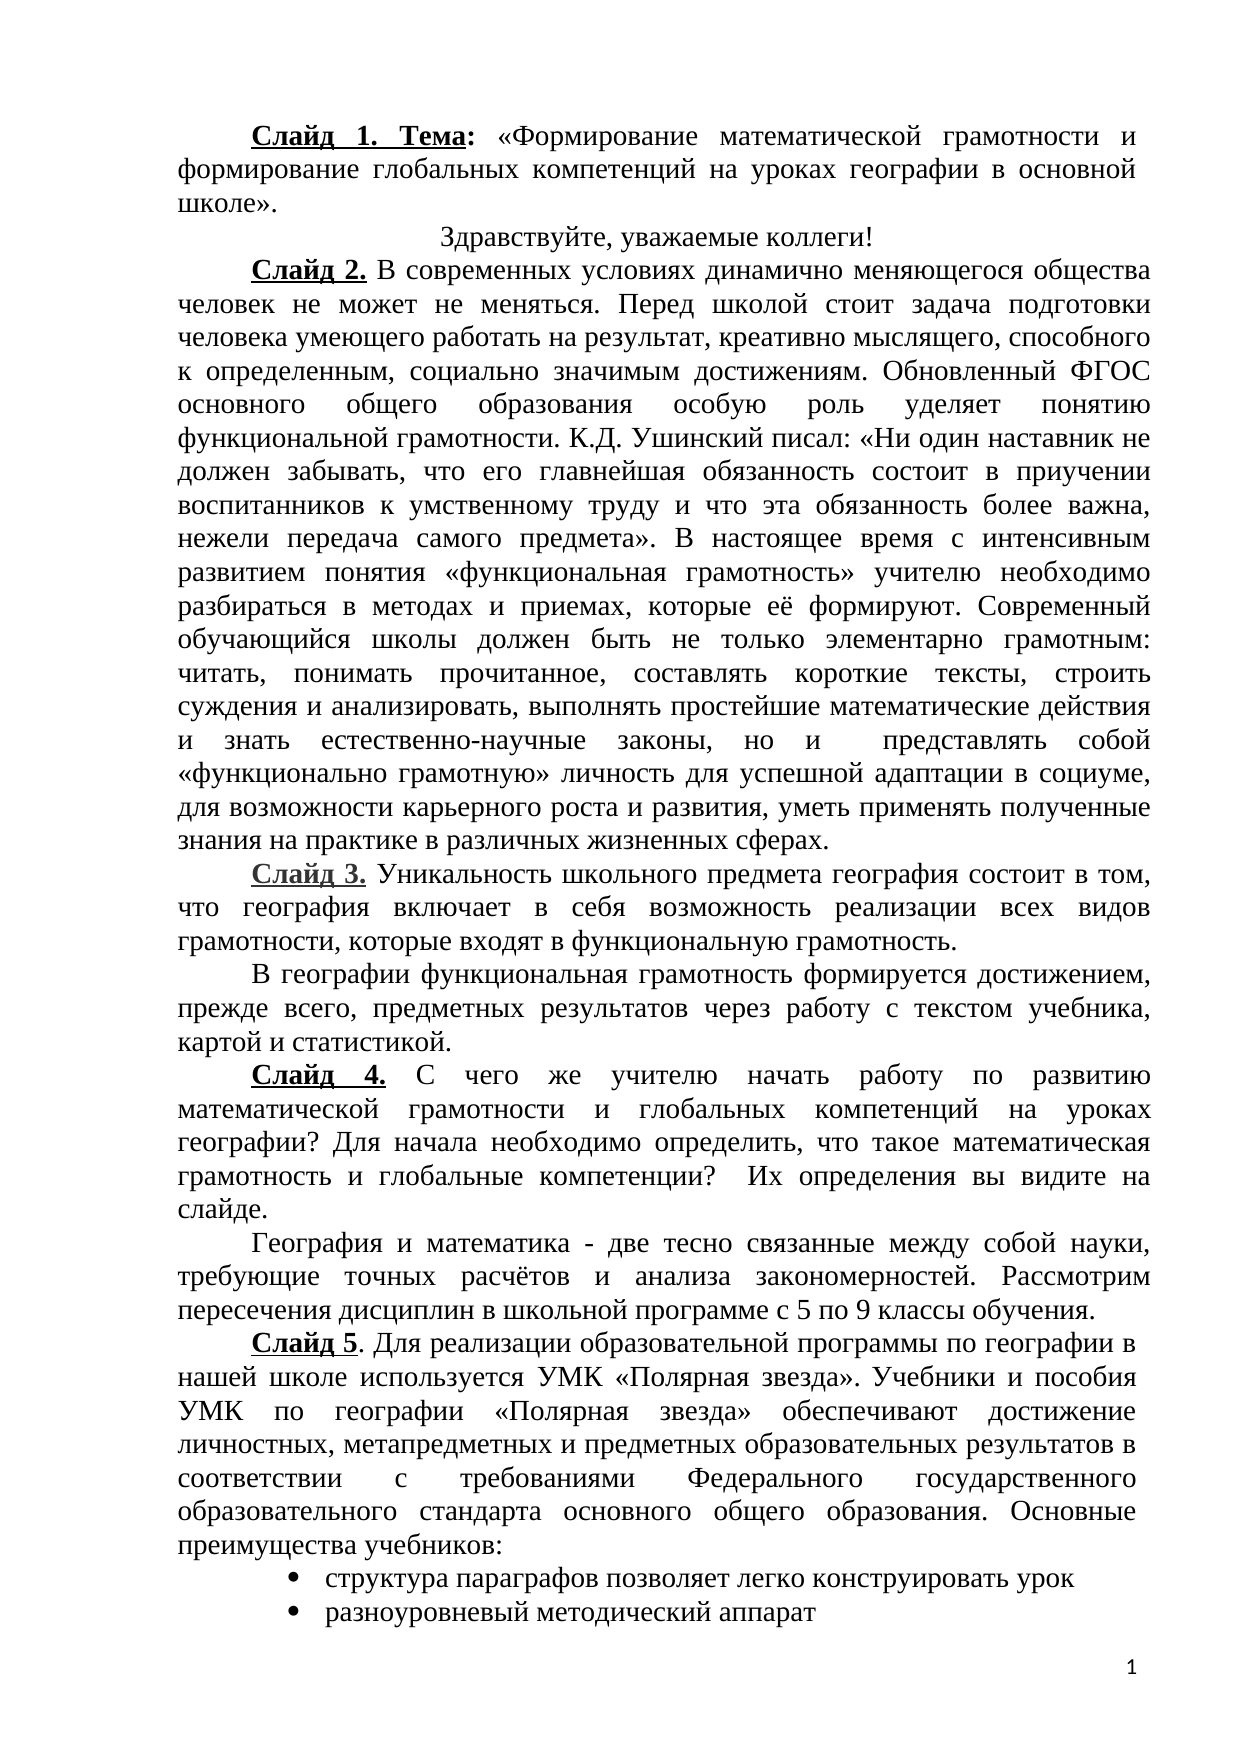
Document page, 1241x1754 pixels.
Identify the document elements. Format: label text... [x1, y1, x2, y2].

list разноуровневый методический аппарат [214, 1594, 1152, 1628]
text География и математика - две тесно связанные между собой науки, требующие точных расчётов и анализа закономерностей. Рассмотрим пересечения дисциплин в школьной программе с 5 по 9 классы обучения. [177, 1225, 1152, 1326]
text В географии функциональная грамотность формируется достижением, прежде всего, предметных результатов через работу с текстом учебника, картой и статистикой. [177, 957, 1152, 1057]
text Слайд 3. Уникальность школьного предмета география состоит в том, что география включает в себя возможность реализации всех видов грамотности, которые входят в функциональную грамотность. [177, 856, 1152, 957]
text Слайд 5. Для реализации образовательной программы по географии в нашей школе используется УМК «Полярная звезда». Учебники и пособия УМК по географии «Полярная звезда» обеспечивают достижение личностных, метапредметных и предметных образовательных результатов в соответствии с требованиями Федерального государственного образовательного стандарта основного общего образования. Основные преимущества учебников: [177, 1326, 1137, 1560]
text Слайд 2. В современных условиях динамично меняющегося общества человек не может не меняться. Перед школой стоит задача подготовки человека умеющего работать на результат, креативно мыслящего, способного к определенным, социально значимым достижениям. Обновленный ФГОС основного общего образования особую роль уделяет понятию функциональной грамотности. К.Д. Ушинский писал: «Ни один наставник не должен забывать, что его главнейшая обязанность состоит в приучении воспитанников к умственному труду и что эта обязанность более важна, нежели передача самого предмета». В настоящее время с интенсивным развитием понятия «функциональная грамотность» учителю необходимо разбираться в методах и приемах, которые её формируют. Современный обучающийся школы должен быть не только элементарно грамотным: читать, понимать прочитанное, составлять короткие тексты, строить суждения и анализировать, выполнять простейшие математические действия и знать естественно-научные законы, но и представлять собой «функционально грамотную» личность для успешной адаптации в социуме, для возможности карьерного роста и развития, уметь применять полученные знания на практике в различных жизненных сферах. [177, 252, 1152, 856]
text Здравствуйте, уважаемые коллеги! [177, 219, 1137, 252]
text Слайд 1. Тема: «Формирование математической грамотности и формирование глобальных компетенций на уроках географии в основной школе». [177, 118, 1137, 219]
list структура параграфов позволяет легко конструировать урок [214, 1560, 1152, 1594]
text Слайд 4. С чего же учителю начать работу по развитию математической грамотности и глобальных компетенций на уроках географии? Для начала необходимо определить, что такое математическая грамотность и глобальные компетенции? Их определения вы видите на слайде. [177, 1057, 1152, 1225]
